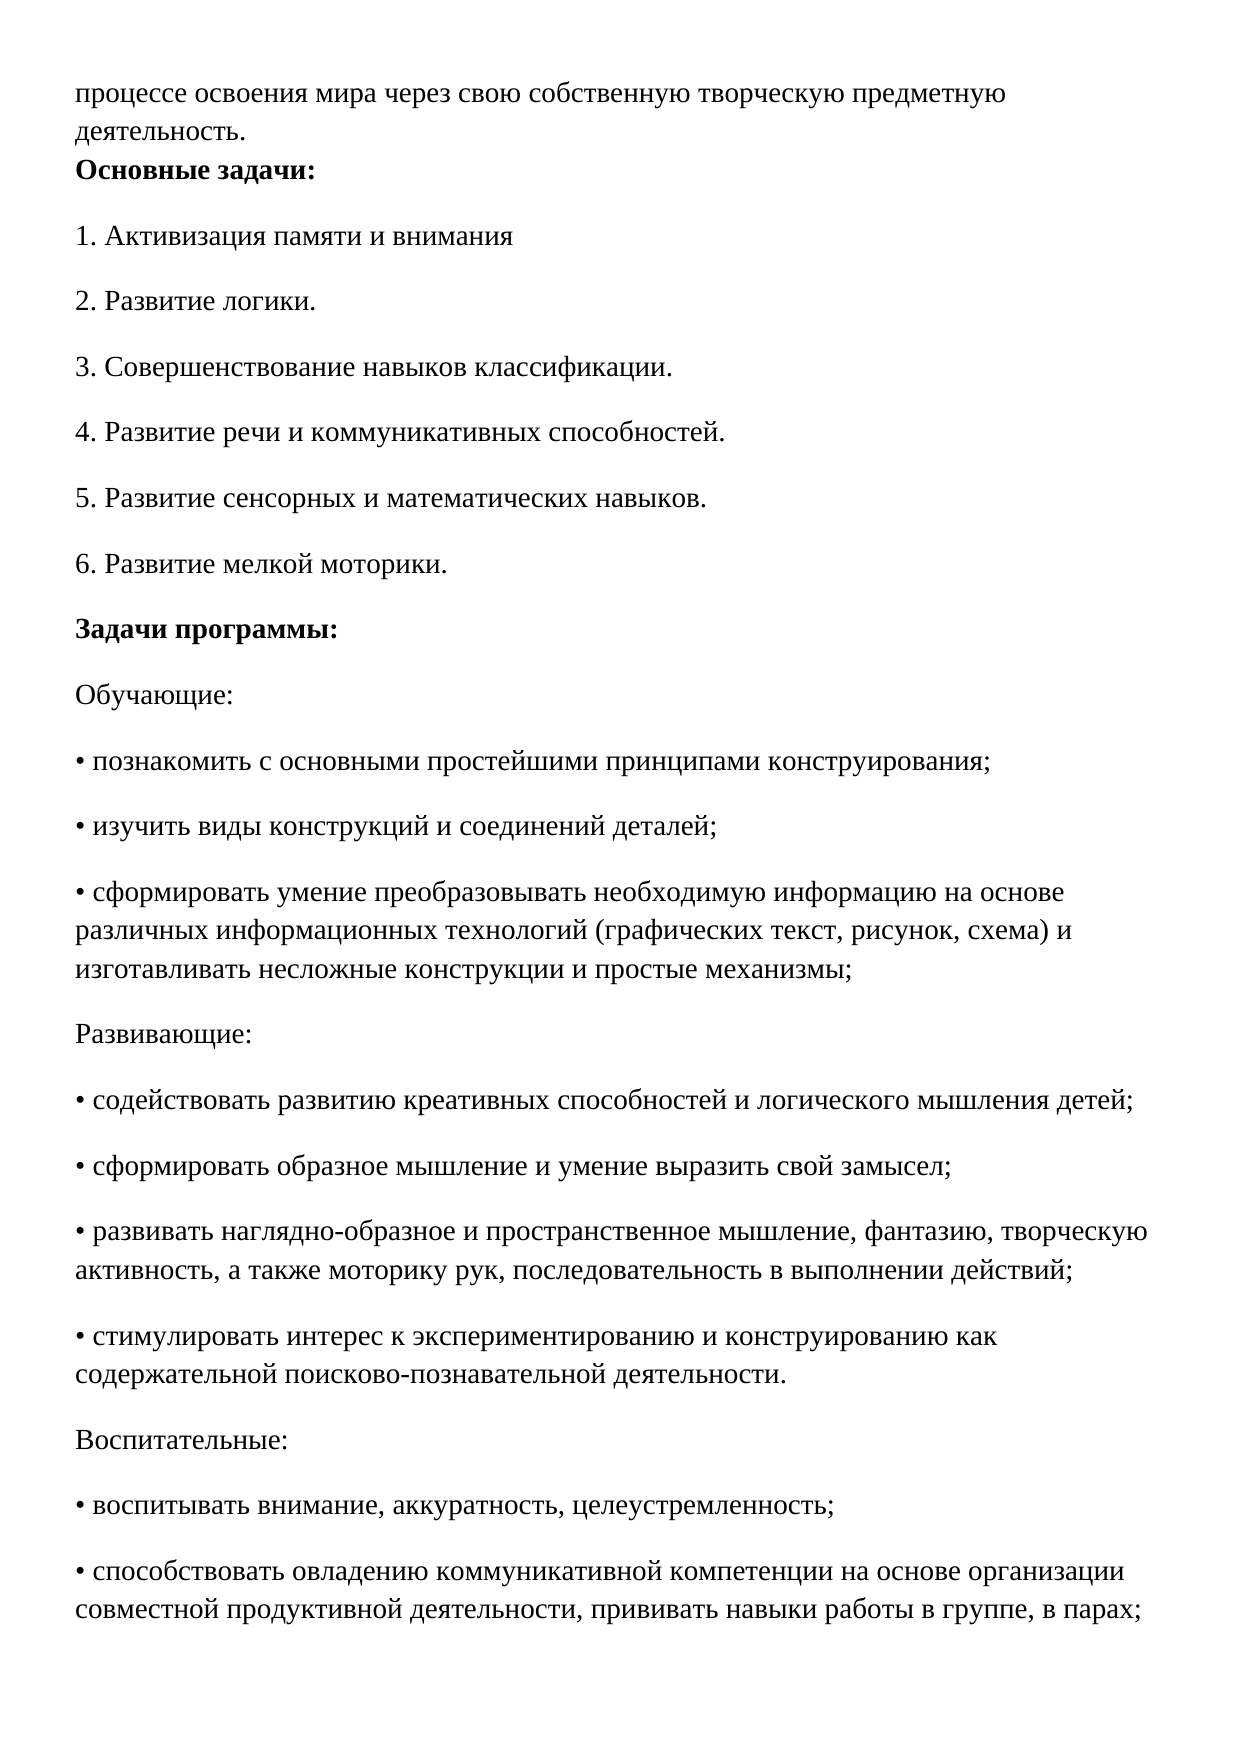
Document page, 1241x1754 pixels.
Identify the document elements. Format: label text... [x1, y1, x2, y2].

text Задачи программы: [75, 611, 1165, 645]
text • воспитывать внимание, аккуратность, целеустремленность; [75, 1487, 1165, 1521]
text • стимулировать интерес к экспериментированию и конструированию как содержательной поисково-познавательной деятельности. [75, 1318, 1165, 1390]
text Основные задачи: [75, 152, 1165, 186]
text 5. Развитие сенсорных и математических навыков. [75, 480, 1165, 514]
text 4. Развитие речи и коммуникативных способностей. [75, 414, 1165, 448]
text • способствовать овладению коммуникативной компетенции на основе организации совместной продуктивной деятельности, прививать навыки работы в группе, в парах; [75, 1553, 1165, 1625]
text Воспитательные: [75, 1422, 1165, 1455]
text • сформировать образное мышление и умение выразить свой замысел; [75, 1148, 1165, 1181]
text 1. Активизация памяти и внимания [75, 218, 1165, 251]
text 3. Совершенствование навыков классификации. [75, 349, 1165, 382]
text • содействовать развитию креативных способностей и логического мышления детей; [75, 1082, 1165, 1116]
text Обучающие: [75, 677, 1165, 711]
text • развивать наглядно-образное и пространственное мышление, фантазию, творческую активность, а также моторику рук, последовательность в выполнении действий; [75, 1213, 1165, 1286]
text Развивающие: [75, 1017, 1165, 1050]
text 2. Развитие логики. [75, 283, 1165, 317]
text • познакомить с основными простейшими принципами конструирования; [75, 743, 1165, 776]
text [75, 75, 1165, 147]
text • изучить виды конструкций и соединений деталей; [75, 808, 1165, 842]
text • сформировать умение преобразовывать необходимую информацию на основе различных информационных технологий (графических текст, рисунок, схема) и изготавливать несложные конструкции и простые механизмы; [75, 874, 1165, 984]
text 6. Развитие мелкой моторики. [75, 546, 1165, 579]
